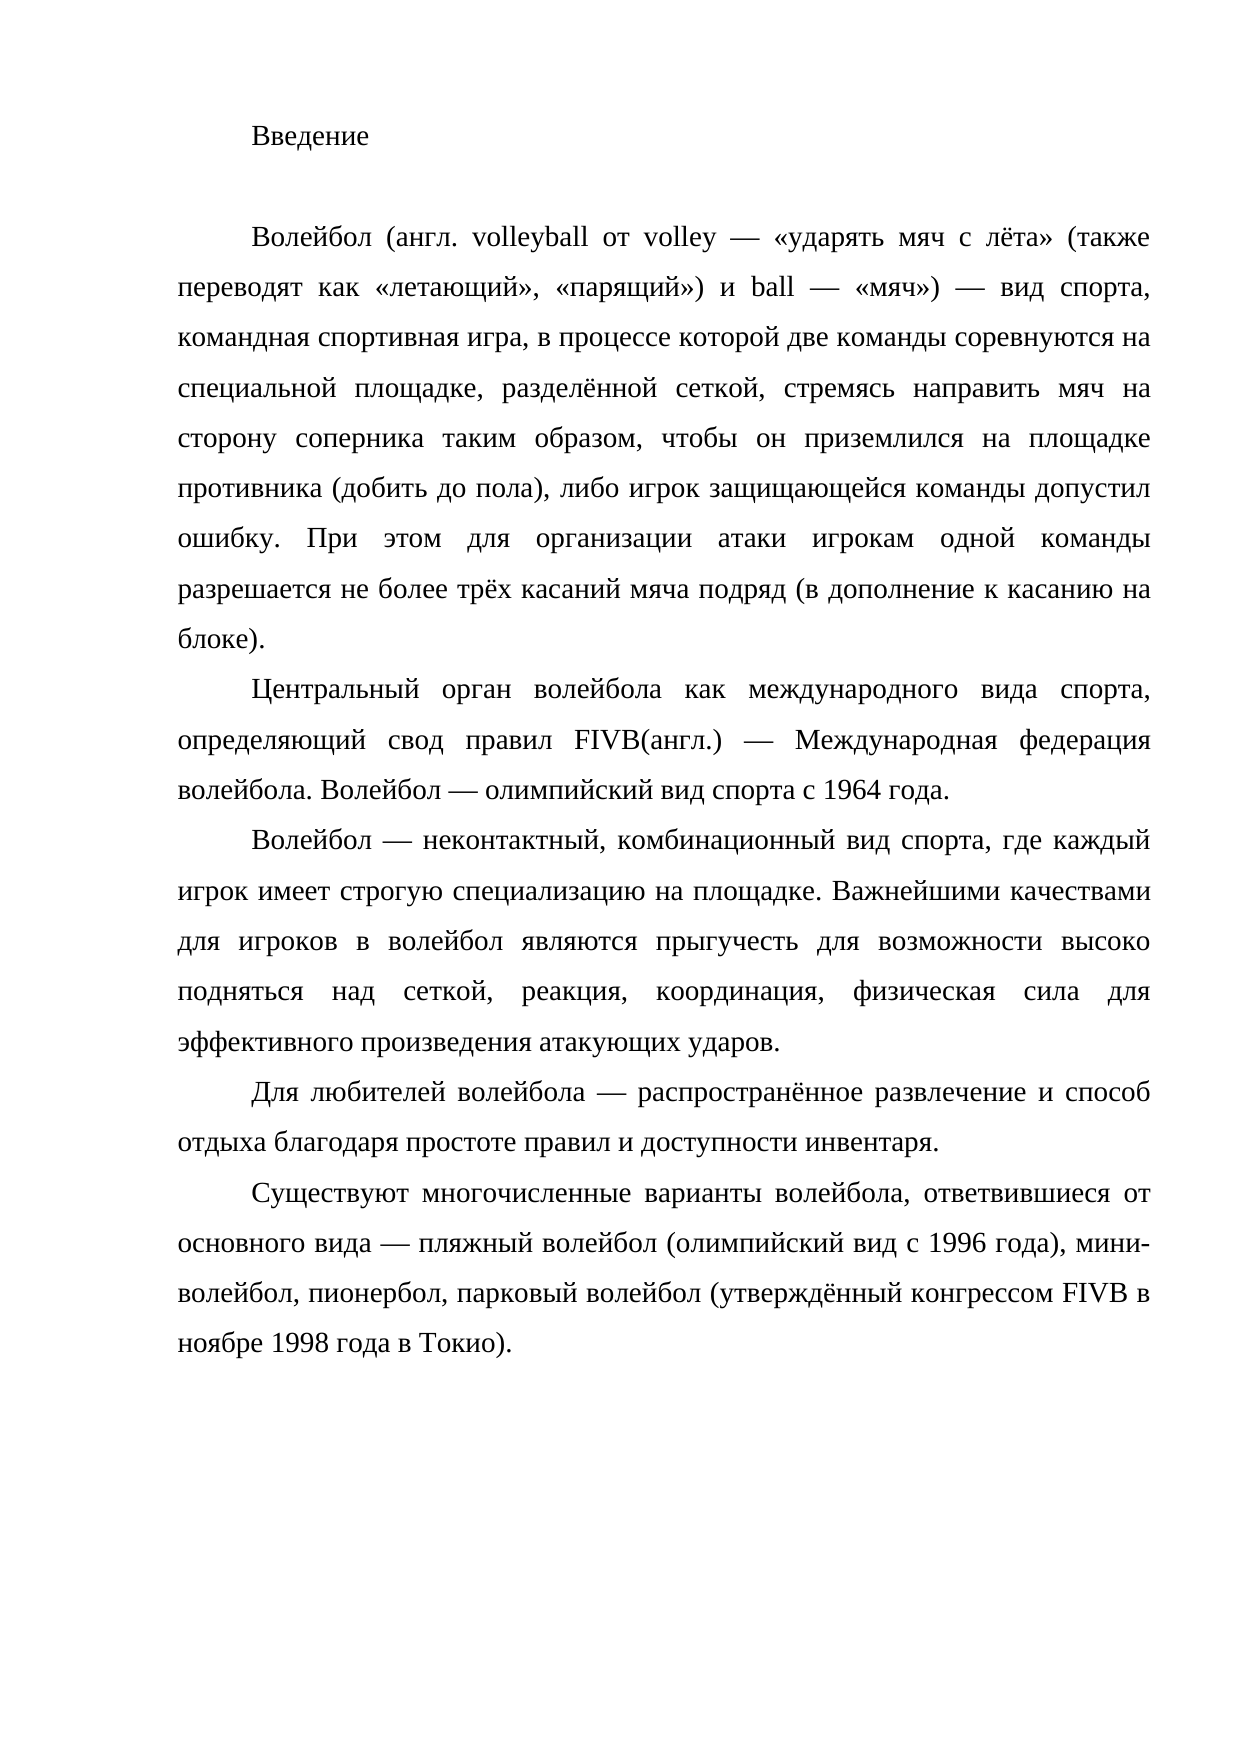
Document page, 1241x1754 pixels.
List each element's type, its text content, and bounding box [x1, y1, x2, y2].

text Центральный орган волейбола как международного вида спорта, определяющий свод правил FIVB(англ.) — Международная федерация волейбола. Волейбол — олимпийский вид спорта с 1964 года. [177, 672, 1152, 806]
text Волейбол (англ. volleyball от volley — «ударять мяч с лёта» (также переводят как «летающий», «парящий») и ball — «мяч») — вид спорта, командная спортивная игра, в процессе которой две команды соревнуются на специальной площадке, разделённой сеткой, стремясь направить мяч на сторону соперника таким образом, чтобы он приземлился на площадке противника (добить до пола), либо игрок защищающейся команды допустил ошибку. При этом для организации атаки игрокам одной команды разрешается не более трёх касаний мяча подряд (в дополнение к касанию на блоке). [177, 219, 1152, 655]
text Существуют многочисленные варианты волейбола, ответвившиеся от основного вида — пляжный волейбол (олимпийский вид с 1996 года), мини-волейбол, пионербол, парковый волейбол (утверждённый конгрессом FIVB в ноябре 1998 года в Токио). [177, 1175, 1152, 1359]
text Введение [177, 118, 1152, 152]
text Для любителей волейбола — распространённое развлечение и способ отдыха благодаря простоте правил и доступности инвентаря. [177, 1074, 1152, 1158]
text Волейбол — неконтактный, комбинационный вид спорта, где каждый игрок имеет строгую специализацию на площадке. Важнейшими качествами для игроков в волейбол являются прыгучесть для возможности высоко подняться над сеткой, реакция, координация, физическая сила для эффективного произведения атакующих ударов. [177, 822, 1152, 1057]
